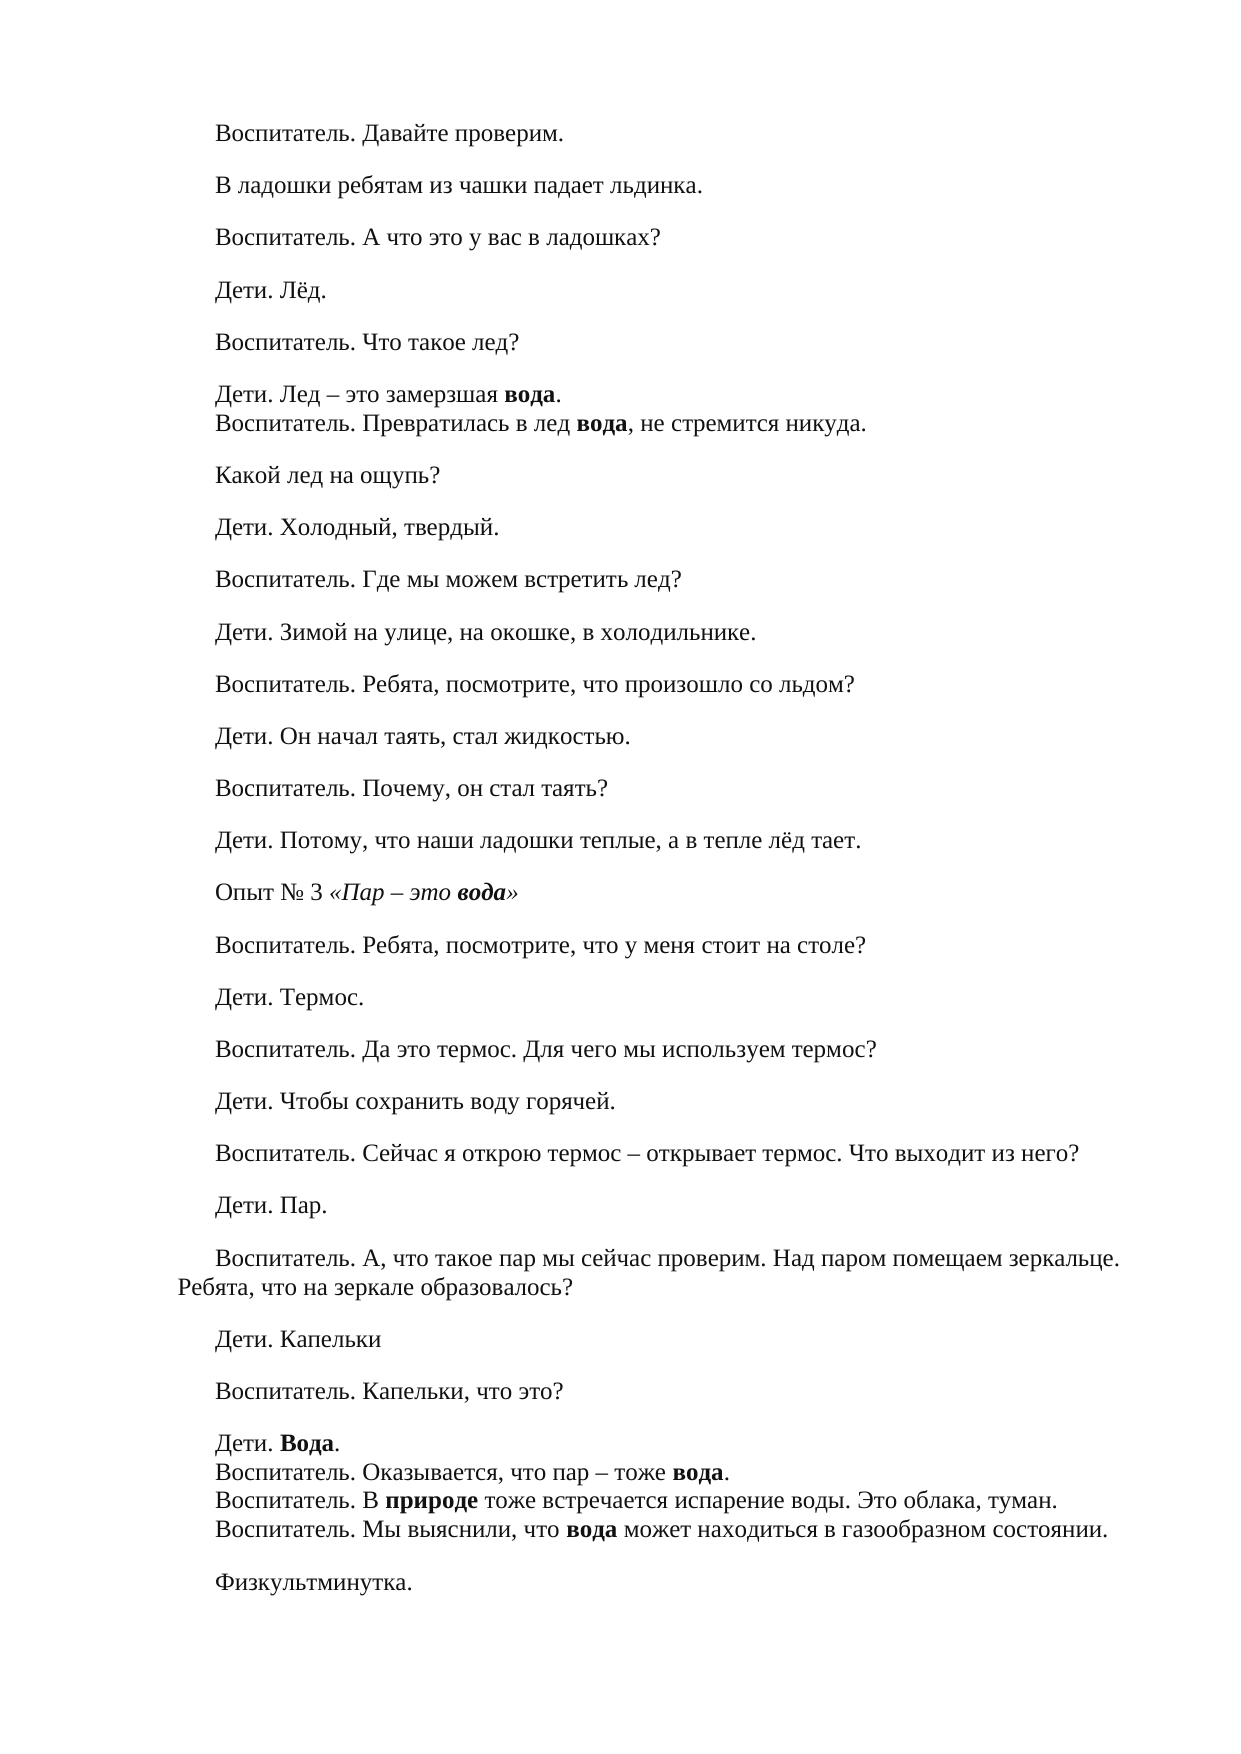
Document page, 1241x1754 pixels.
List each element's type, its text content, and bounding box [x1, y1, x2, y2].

text Опыт № 3 «Пар – это вода» [177, 877, 1152, 906]
text Дети. Лед – это замерзшая вода. [177, 379, 1152, 408]
text Воспитатель. Ребята, посмотрите, что у меня стоит на столе? [177, 930, 1152, 958]
text В ладошки ребятам из чашки падает льдинка. [177, 170, 1152, 199]
text Воспитатель. Почему, он стал таять? [177, 773, 1152, 802]
text Воспитатель. Превратилась в лед вода, не стремится никуда. [177, 408, 1152, 437]
text Дети. Пар. [177, 1191, 1152, 1219]
text Воспитатель. Оказывается, что пар – тоже вода. [177, 1457, 1152, 1486]
text Воспитатель. А что это у вас в ладошках? [177, 222, 1152, 251]
text Воспитатель. Сейчас я открою термос – открывает термос. Что выходит из него? [177, 1138, 1152, 1167]
text Дети. Потому, что наши ладошки теплые, а в тепле лёд тает. [177, 825, 1152, 854]
text Дети. Вода. [177, 1428, 1152, 1457]
text Дети. Чтобы сохранить воду горячей. [177, 1086, 1152, 1115]
text Воспитатель. Мы выяснили, что вода может находиться в газообразном состоянии. [177, 1514, 1152, 1543]
text Дети. Капельки [177, 1324, 1152, 1352]
text Воспитатель. Давайте проверим. [177, 118, 1152, 147]
text Дети. Термос. [177, 982, 1152, 1011]
text Воспитатель. Где мы можем встретить лед? [177, 564, 1152, 593]
text Дети. Лёд. [177, 275, 1152, 303]
text Воспитатель. Что такое лед? [177, 327, 1152, 356]
text Воспитатель. В природе тоже встречается испарение воды. Это облака, туман. [177, 1486, 1152, 1514]
text Воспитатель. Да это термос. Для чего мы используем термос? [177, 1034, 1152, 1063]
text Воспитатель. Ребята, посмотрите, что произошло со льдом? [177, 669, 1152, 697]
text Какой лед на ощупь? [177, 460, 1152, 489]
text Дети. Зимой на улице, на окошке, в холодильнике. [177, 617, 1152, 645]
text Физкультминутка. [177, 1567, 1152, 1595]
text Воспитатель. А, что такое пар мы сейчас проверим. Над паром помещаем зеркальце. Ребята, что на зеркале образовалось? [177, 1243, 1152, 1300]
text Дети. Холодный, твердый. [177, 512, 1152, 541]
text Дети. Он начал таять, стал жидкостью. [177, 721, 1152, 750]
text Воспитатель. Капельки, что это? [177, 1376, 1152, 1405]
